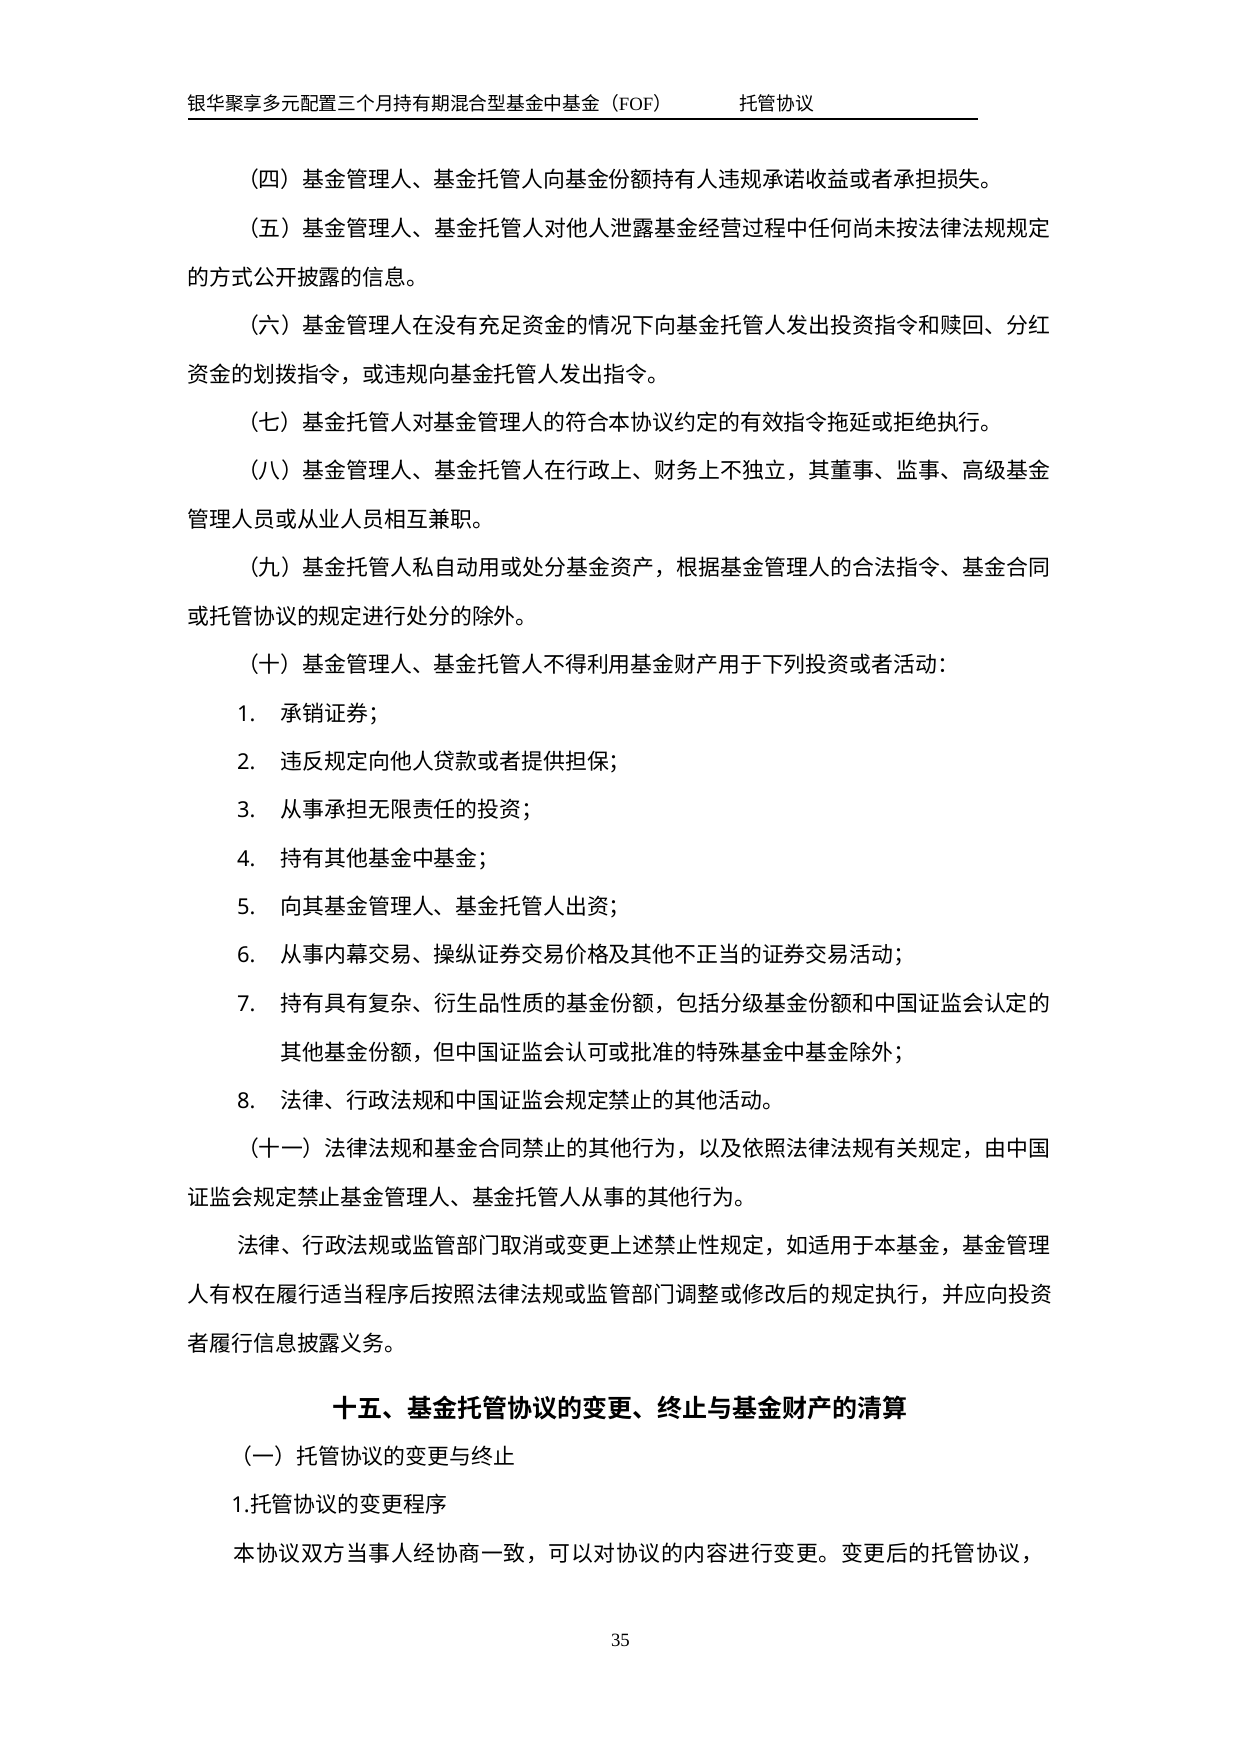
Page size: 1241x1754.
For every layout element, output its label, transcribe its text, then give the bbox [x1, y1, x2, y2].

list 从事承担无限责任的投资； [237, 792, 1053, 824]
text 法律、行政法规或监管部门取消或变更上述禁止性规定，如适用于本基金，基金管理人有权在履行适当程序后按照法律法规或监管部门调整或修改后的规定执行，并应向投资者履行信息披露义务。 [187, 1228, 1053, 1358]
list 持有具有复杂、衍生品性质的基金份额，包括分级基金份额和中国证监会认定的其他基金份额，但中国证监会认可或批准的特殊基金中基金除外； [237, 985, 1053, 1067]
text （十一）法律法规和基金合同禁止的其他行为，以及依照法律法规有关规定，由中国证监会规定禁止基金管理人、基金托管人从事的其他行为。 [187, 1131, 1053, 1212]
list 法律、行政法规和中国证监会规定禁止的其他活动。 [237, 1082, 1053, 1115]
list 向其基金管理人、基金托管人出资； [237, 889, 1053, 921]
subtitle （一）托管协议的变更与终止 [187, 1439, 1053, 1471]
text （六）基金管理人在没有充足资金的情况下向基金托管人发出投资指令和赎回、分红资金的划拨指令，或违规向基金托管人发出指令。 [187, 307, 1053, 389]
text 十五、基金托管协议的变更、终止与基金财产的清算 [187, 1374, 1053, 1439]
list 从事内幕交易、操纵证券交易价格及其他不正当的证券交易活动； [237, 937, 1053, 969]
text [187, 1535, 1053, 1568]
list 违反规定向他人贷款或者提供担保； [237, 744, 1053, 776]
list 持有其他基金中基金； [237, 840, 1053, 873]
text （四）基金管理人、基金托管人向基金份额持有人违规承诺收益或者承担损失。 [187, 162, 1053, 194]
text （十）基金管理人、基金托管人不得利用基金财产用于下列投资或者活动： [187, 647, 1053, 679]
text 1.托管协议的变更程序 [187, 1487, 1053, 1519]
list 承销证券； [237, 695, 1053, 728]
text （五）基金管理人、基金托管人对他人泄露基金经营过程中任何尚未按法律法规规定的方式公开披露的信息。 [187, 210, 1053, 292]
text （八）基金管理人、基金托管人在行政上、财务上不独立，其董事、监事、高级基金管理人员或从业人员相互兼职。 [187, 453, 1053, 534]
text （七）基金托管人对基金管理人的符合本协议约定的有效指令拖延或拒绝执行。 [187, 404, 1053, 437]
text （九）基金托管人私自动用或处分基金资产，根据基金管理人的合法指令、基金合同或托管协议的规定进行处分的除外。 [187, 550, 1053, 631]
